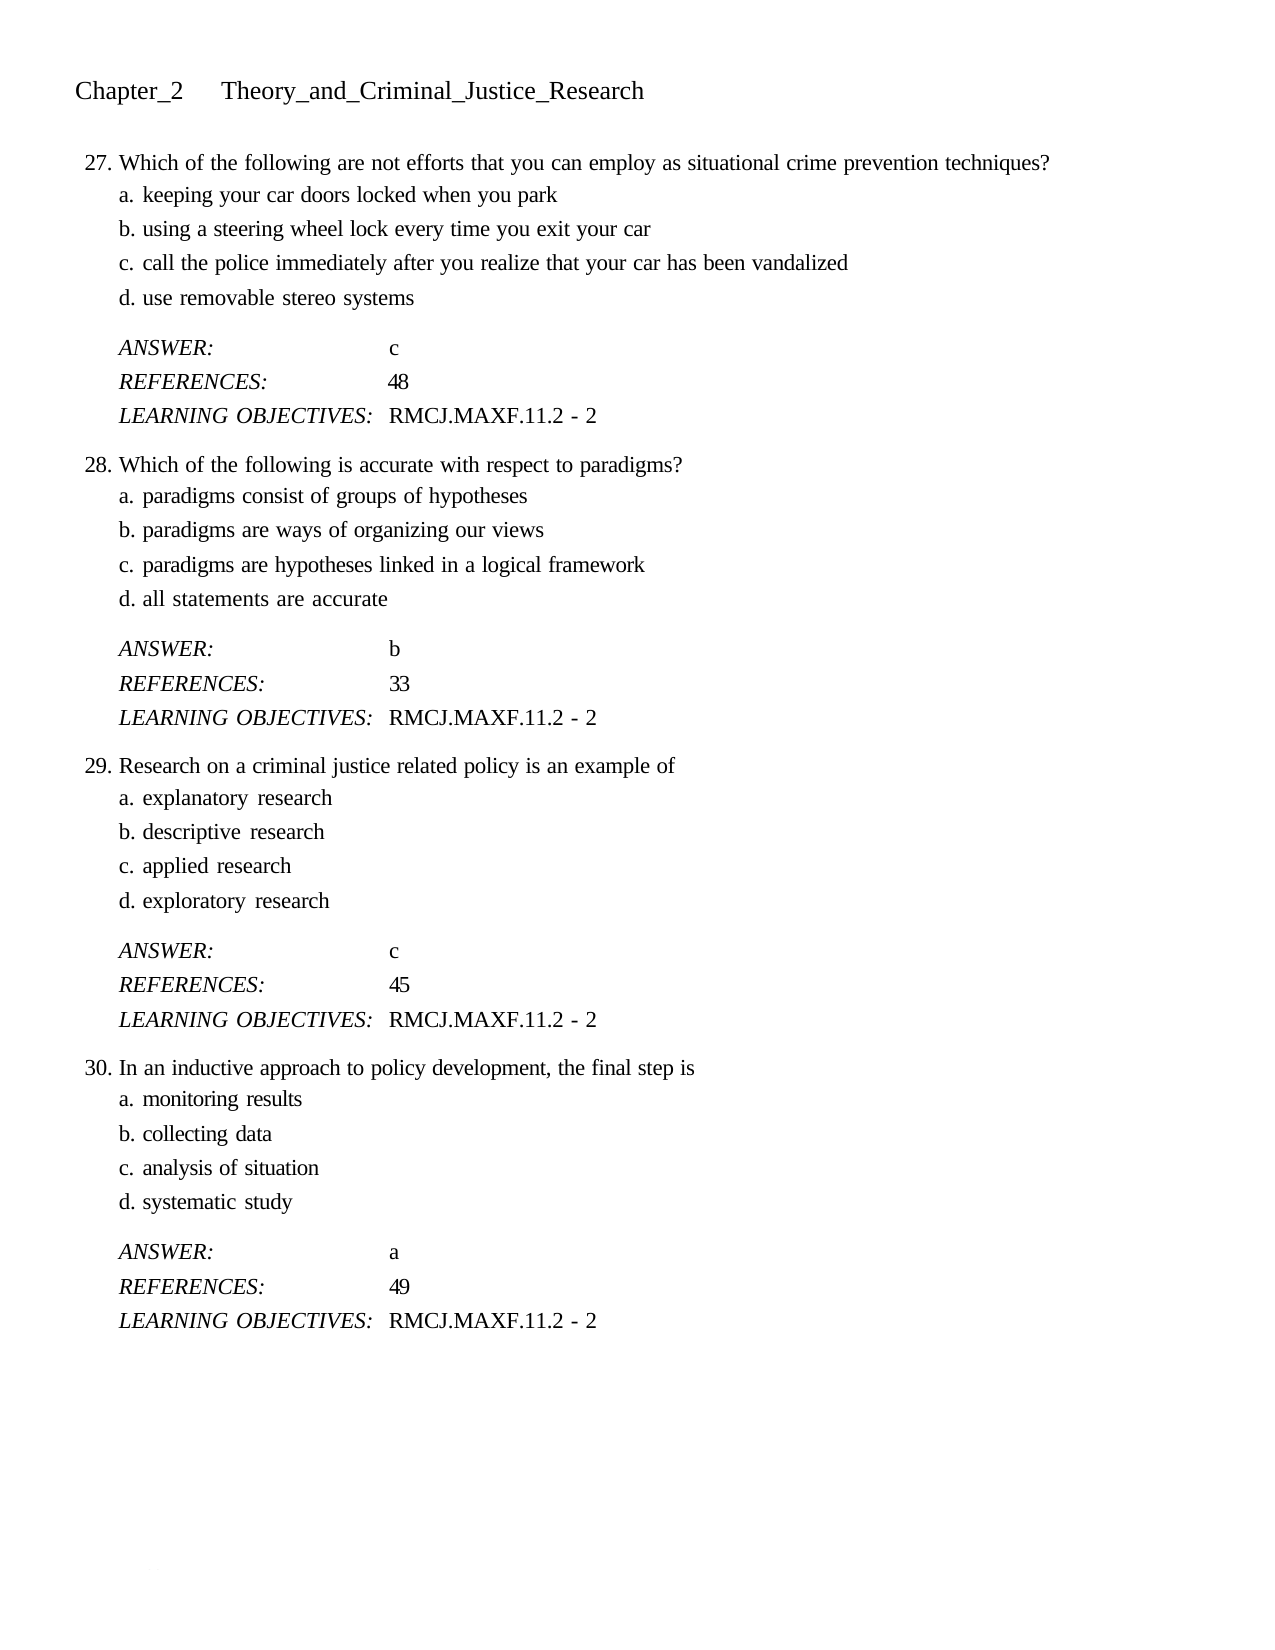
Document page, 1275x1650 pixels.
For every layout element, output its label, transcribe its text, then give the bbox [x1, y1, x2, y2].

list Which of the following are not efforts that you can employ as situational crime prevention techniques? [84, 149, 1210, 176]
list using a steering wheel lock every time you exit your car [119, 215, 1210, 241]
text LEARNING OBJECTIVES: RMCJ.MAXF.11.2 - 2 [119, 704, 1210, 730]
text ANSWER: c [119, 334, 1210, 360]
list explanatory research [119, 784, 1210, 810]
list paradigms are hypotheses linked in a logical framework [119, 551, 1210, 577]
list analysis of situation [119, 1154, 1210, 1180]
text REFERENCES: 33 [119, 670, 1210, 696]
list call the police immediately after you realize that your car has been vandalized [119, 249, 1210, 276]
list paradigms consist of groups of hypotheses [119, 482, 1210, 508]
text ANSWER: a [119, 1238, 1210, 1265]
text LEARNING OBJECTIVES: RMCJ.MAXF.11.2 - 2 [119, 402, 1210, 429]
list In an inductive approach to policy development, the final step is [84, 1054, 1210, 1080]
text LEARNING OBJECTIVES: RMCJ.MAXF.11.2 - 2 [119, 1006, 1210, 1032]
list monitoring results [119, 1085, 1210, 1112]
list keeping your car doors locked when you park [119, 181, 1210, 207]
text REFERENCES: 48 [119, 368, 1210, 394]
text REFERENCES: 45 [119, 971, 1210, 998]
list Which of the following is accurate with respect to paradigms? [84, 451, 1210, 477]
list collecting data [119, 1120, 1210, 1146]
text ANSWER: b [119, 635, 1210, 662]
text REFERENCES: 49 [119, 1273, 1210, 1299]
text ANSWER: c [119, 937, 1210, 963]
list use removable stereo systems [119, 284, 1210, 310]
list exploratory research [119, 887, 1210, 913]
list paradigms are ways of organizing our views [119, 517, 1210, 543]
list Research on a criminal justice related policy is an example of [84, 752, 1210, 779]
list applied research [119, 852, 1210, 879]
text LEARNING OBJECTIVES: RMCJ.MAXF.11.2 - 2 [119, 1307, 1210, 1333]
list all statements are accurate [119, 585, 1210, 612]
list systematic study [119, 1188, 1210, 1215]
list descriptive research [119, 818, 1210, 844]
